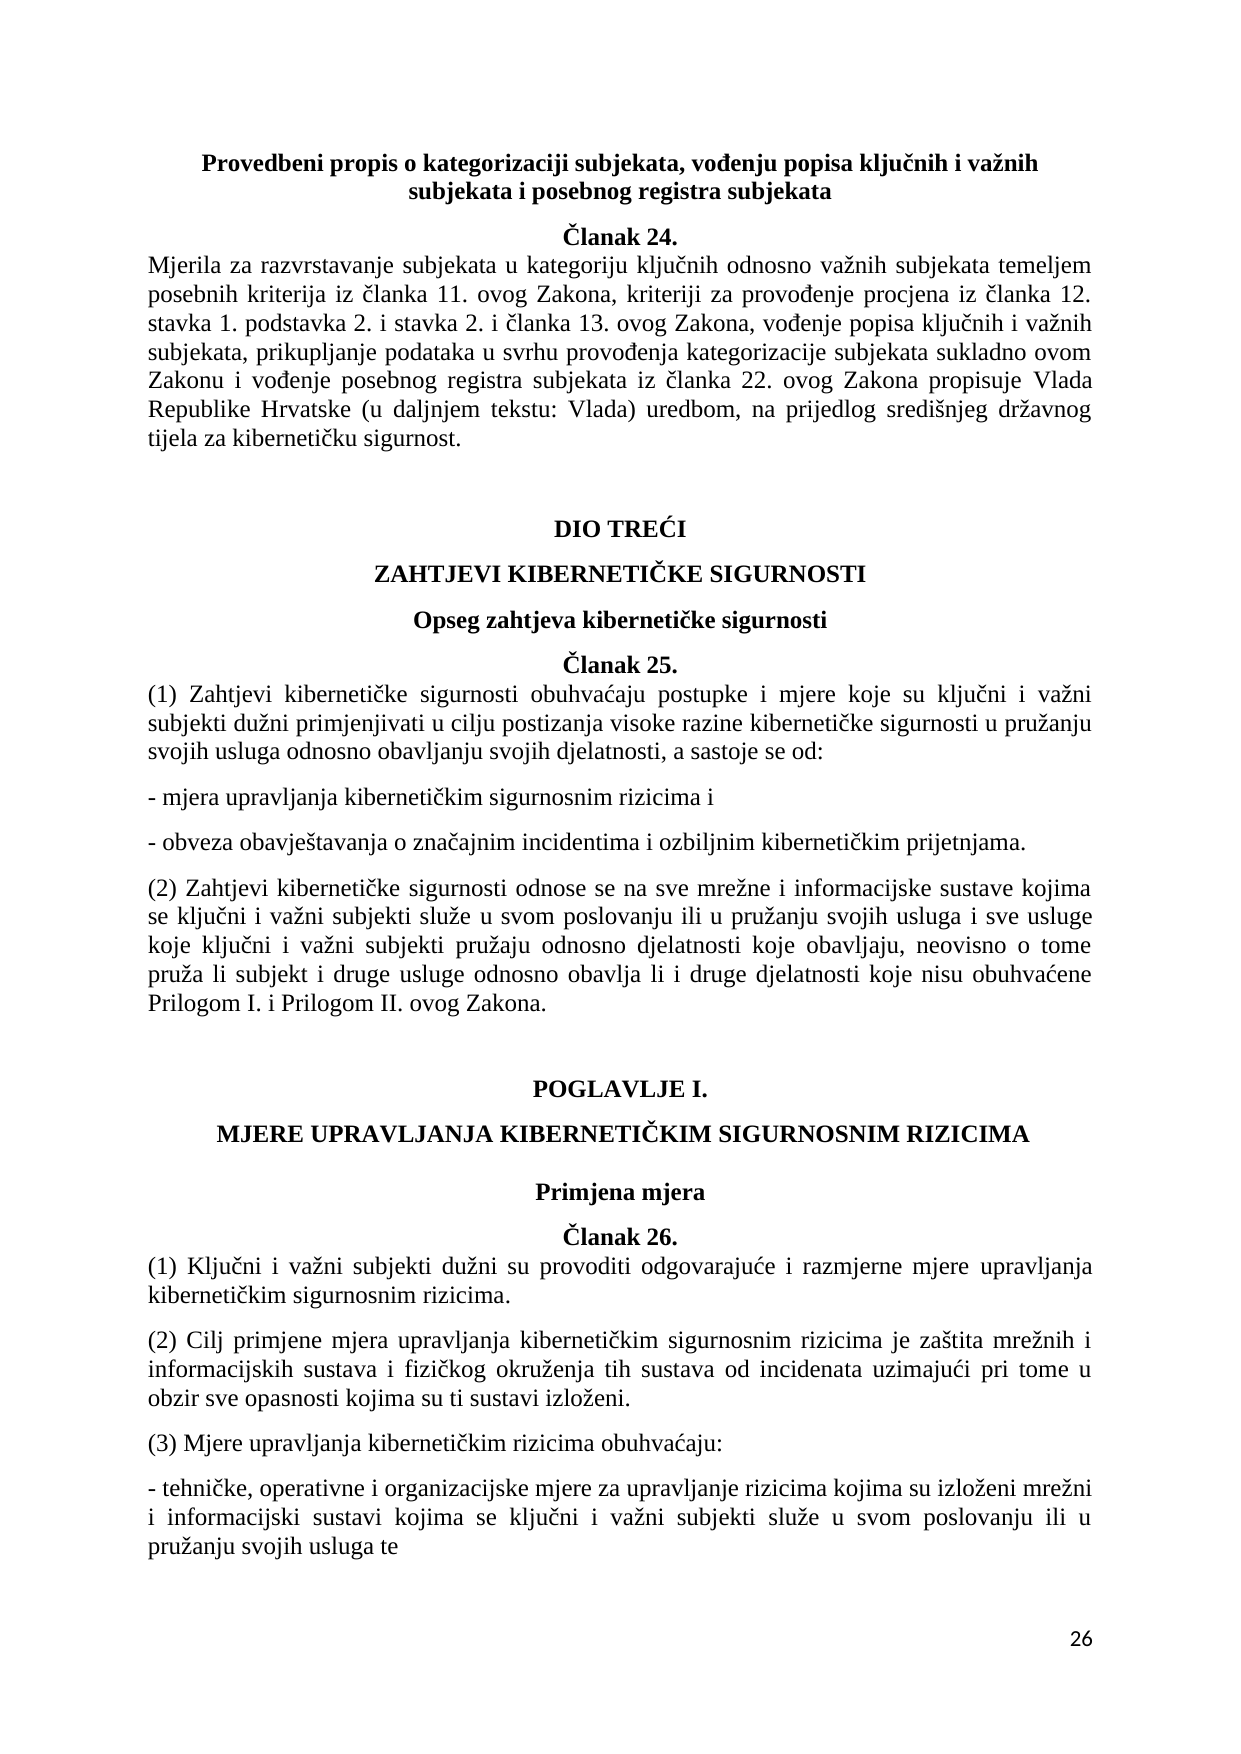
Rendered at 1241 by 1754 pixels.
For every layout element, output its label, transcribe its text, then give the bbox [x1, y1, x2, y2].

text Članak 24. [148, 222, 1093, 251]
text Opseg zahtjeva kibernetičke sigurnosti [148, 605, 1093, 633]
text (1) Zahtjevi kibernetičke sigurnosti obuhvaćaju postupke i mjere koje su ključni i važni subjekti dužni primjenjivati u cilju postizanja visoke razine kibernetičke sigurnosti u pružanju svojih usluga odnosno obavljanju svojih djelatnosti, a sastoje se od: [148, 679, 1093, 765]
text Članak 25. [148, 650, 1093, 679]
text Članak 26. [148, 1222, 1093, 1251]
text (2) Zahtjevi kibernetičke sigurnosti odnose se na sve mrežne i informacijske sustave kojima se ključni i važni subjekti služe u svom poslovanju ili u pružanju svojih usluga i sve usluge koje ključni i važni subjekti pružaju odnosno djelatnosti koje obavljaju, neovisno o tome pruža li subjekt i druge usluge odnosno obavlja li i druge djelatnosti koje nisu obuhvaćene Prilogom I. i Prilogom II. ovog Zakona. [148, 873, 1093, 1016]
text Provedbeni propis o kategorizaciji subjekata, vođenju popisa ključnih i važnih subjekata i posebnog registra subjekata [148, 148, 1093, 205]
text (2) Cilj primjene mjera upravljanja kibernetičkim sigurnosnim rizicima je zaštita mrežnih i informacijskih sustava i fizičkog okruženja tih sustava od incidenata uzimajući pri tome u obzir sve opasnosti kojima su ti sustavi izloženi. [148, 1325, 1093, 1411]
text ZAHTJEVI KIBERNETIČKE SIGURNOSTI [148, 559, 1093, 588]
text MJERE UPRAVLJANJA KIBERNETIČKIM SIGURNOSNIM RIZICIMA [148, 1119, 1093, 1148]
text Mjerila za razvrstavanje subjekata u kategoriju ključnih odnosno važnih subjekata temeljem posebnih kriterija iz članka 11. ovog Zakona, kriteriji za provođenje procjena iz članka 12. stavka 1. podstavka 2. i stavka 2. i članka 13. ovog Zakona, vođenje popisa ključnih i važnih subjekata, prikupljanje podataka u svrhu provođenja kategorizacije subjekata sukladno ovom Zakonu i vođenje posebnog registra subjekata iz članka 22. ovog Zakona propisuje Vlada Republike Hrvatske (u daljnjem tekstu: Vlada) uredbom, na prijedlog središnjeg državnog tijela za kibernetičku sigurnost. [148, 251, 1093, 452]
text Primjena mjera [148, 1177, 1093, 1206]
text (1) Ključni i važni subjekti dužni su provoditi odgovarajuće i razmjerne mjere upravljanja kibernetičkim sigurnosnim rizicima. [148, 1251, 1093, 1308]
text POGLAVLJE I. [148, 1074, 1093, 1103]
text (3) Mjere upravljanja kibernetičkim rizicima obuhvaćaju: [148, 1428, 1093, 1457]
text - mjera upravljanja kibernetičkim sigurnosnim rizicima i [148, 782, 1093, 811]
text - obveza obavještavanja o značajnim incidentima i ozbiljnim kibernetičkim prijetnjama. [148, 827, 1093, 856]
text DIO TREĆI [148, 514, 1093, 543]
text - tehničke, operativne i organizacijske mjere za upravljanje rizicima kojima su izloženi mrežni i informacijski sustavi kojima se ključni i važni subjekti služe u svom poslovanju ili u pružanju svojih usluga te [148, 1473, 1093, 1560]
